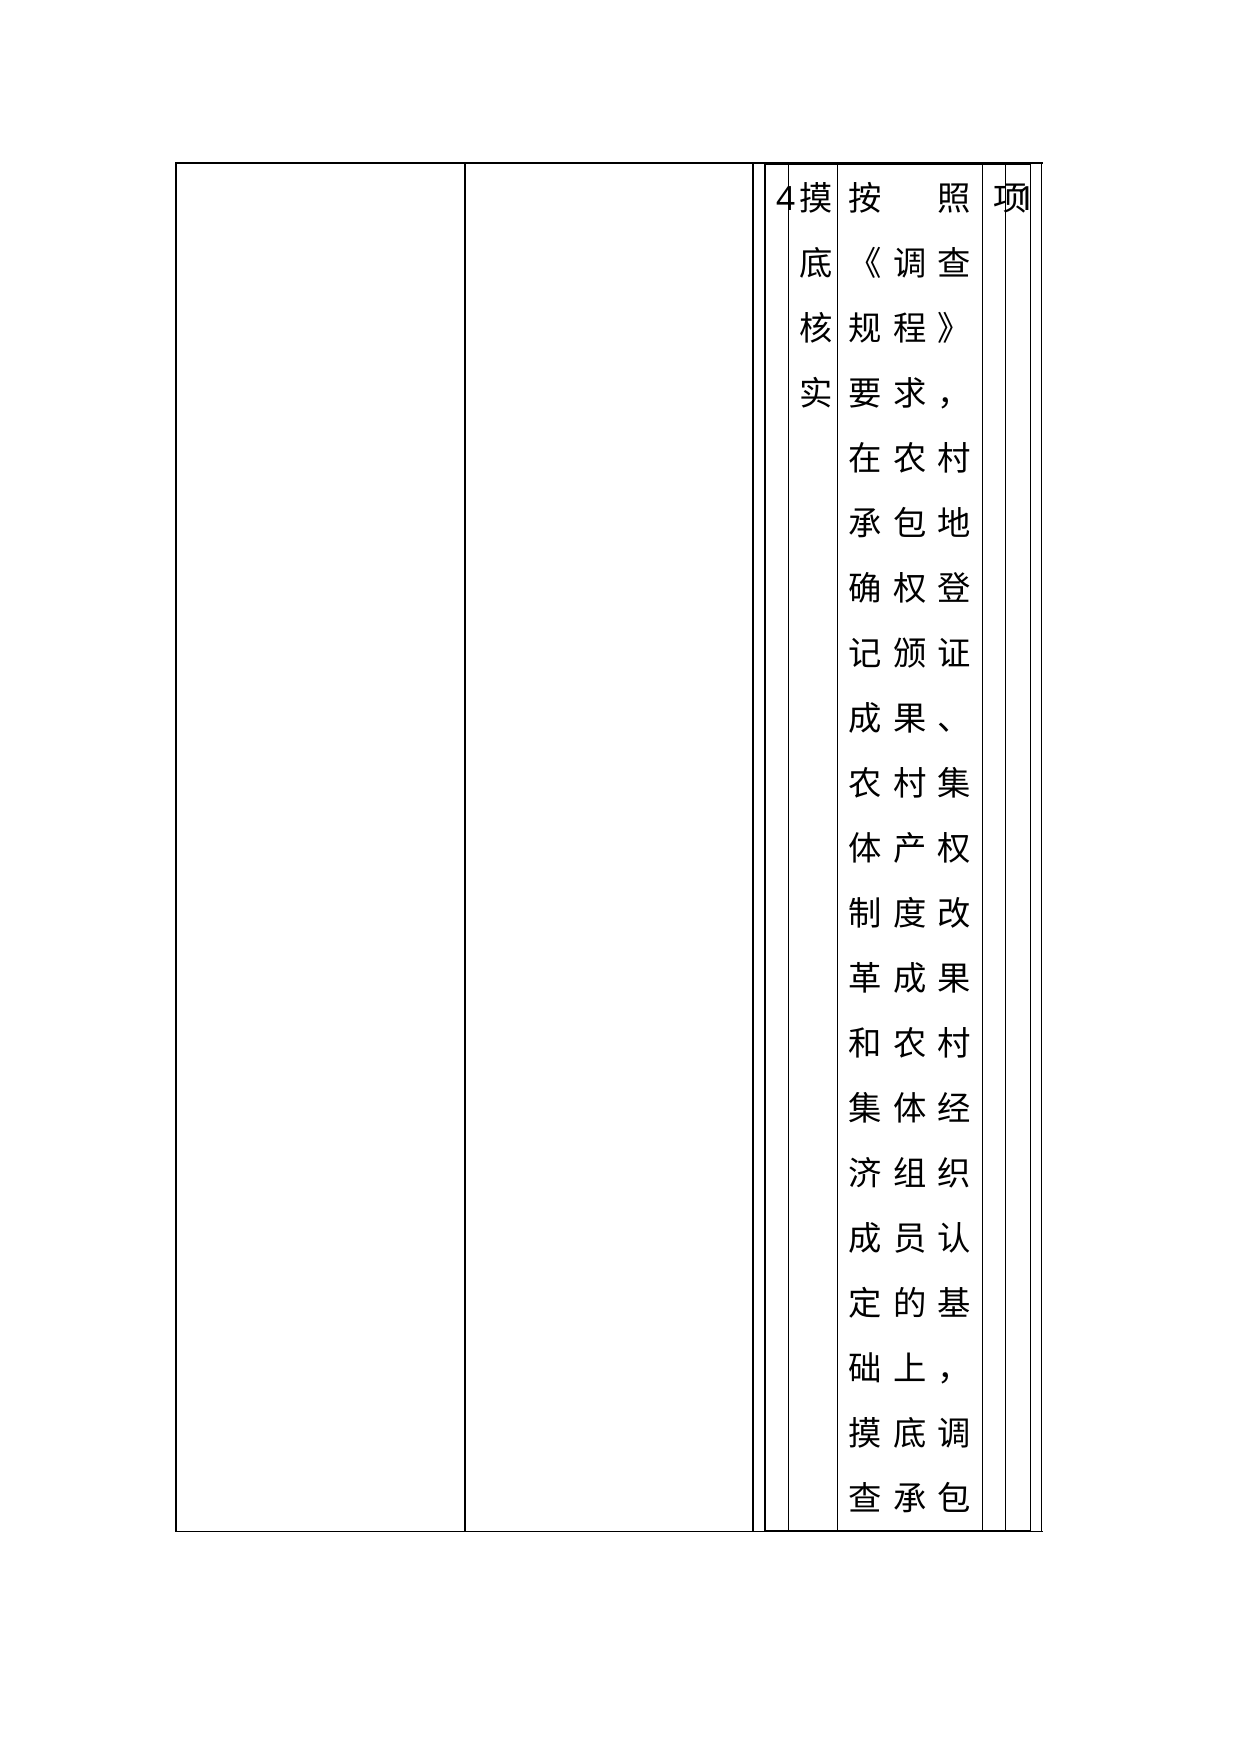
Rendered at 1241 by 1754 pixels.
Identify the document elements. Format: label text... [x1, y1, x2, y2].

table_cell 1 [177, 164, 464, 1531]
table_cell [1006, 165, 1030, 1530]
table_cell [466, 164, 752, 1531]
table_cell [983, 165, 1005, 1530]
table_cell [754, 164, 764, 1531]
table_cell [1031, 164, 1041, 1531]
table_cell [789, 165, 837, 1530]
table_cell [838, 165, 982, 1530]
table_cell [766, 165, 788, 1530]
